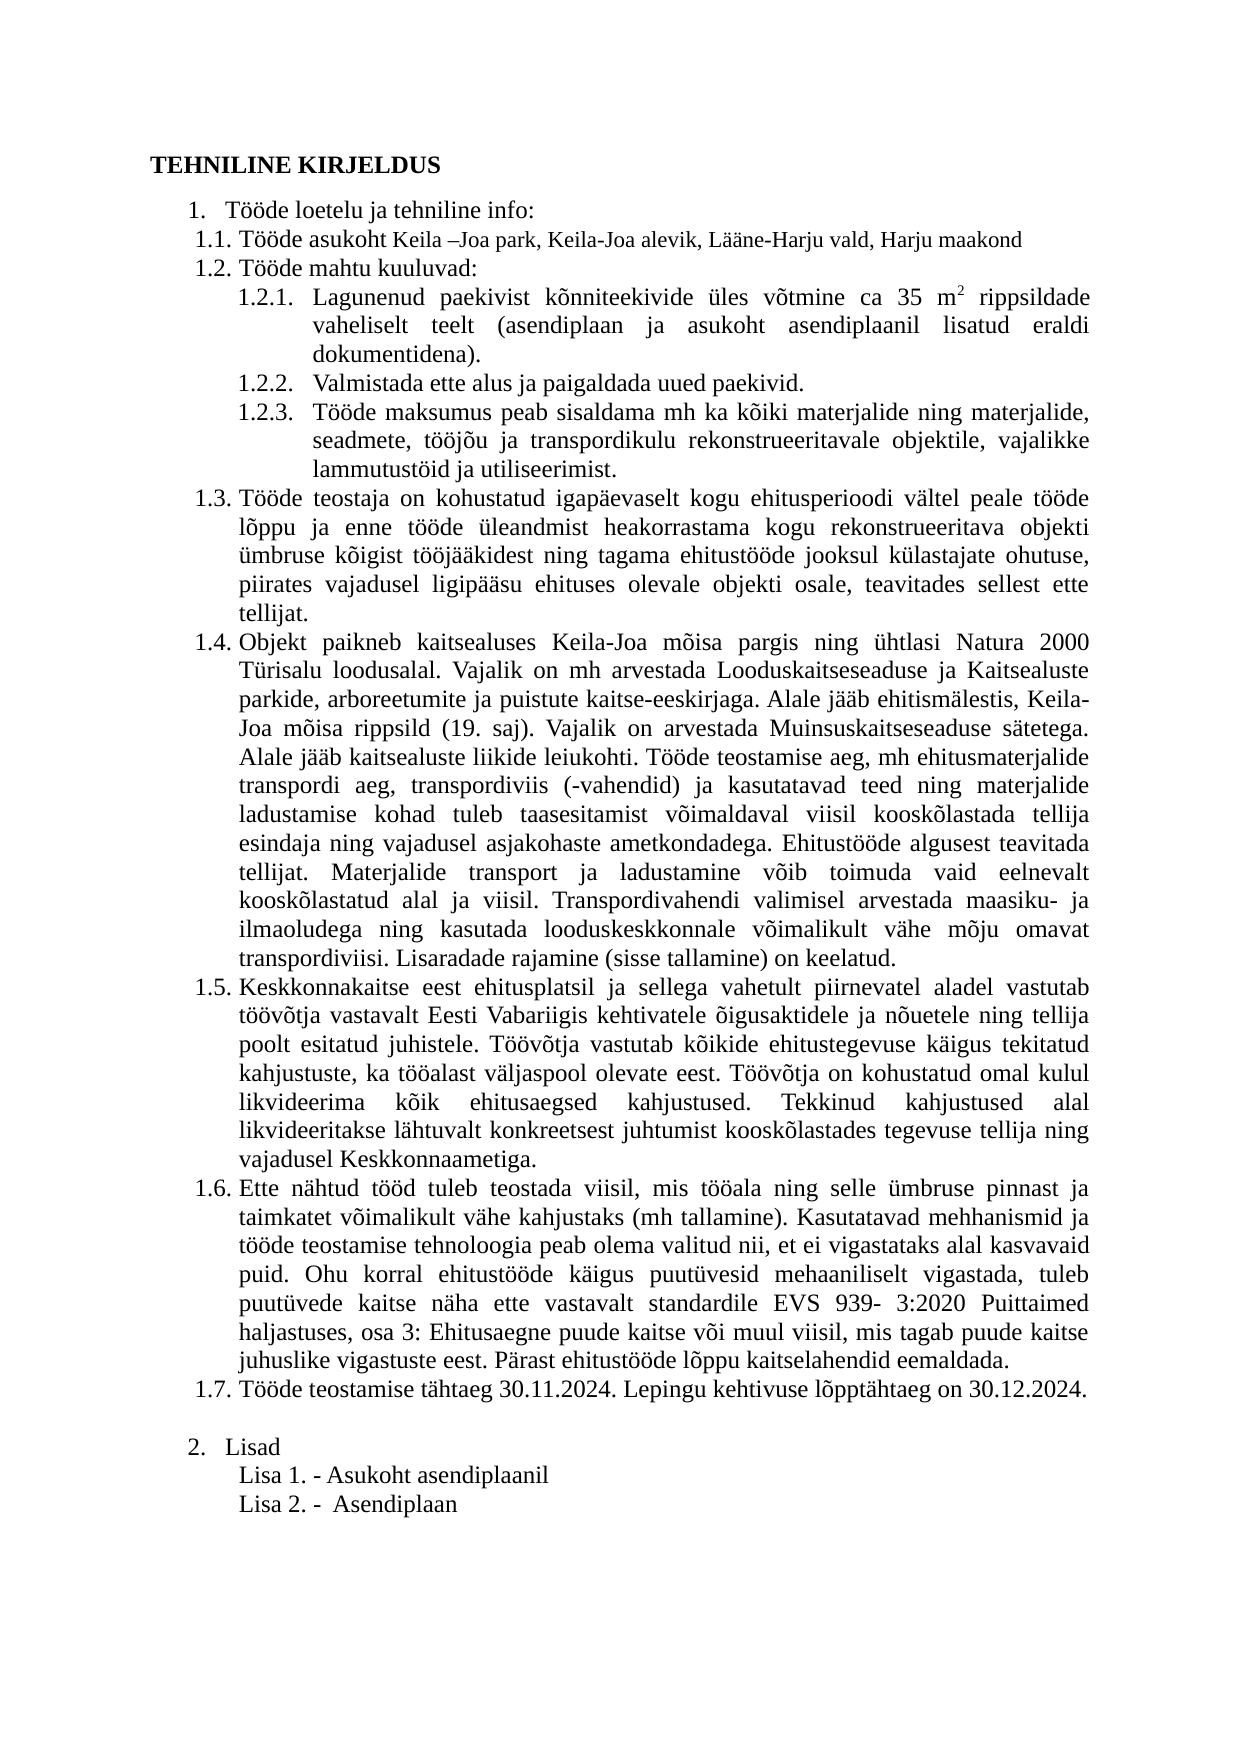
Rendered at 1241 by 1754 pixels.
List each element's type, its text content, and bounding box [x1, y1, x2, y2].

list Keskkonnakaitse eest ehitusplatsil ja sellega vahetult piirnevatel aladel vastutab töövõtja vastavalt Eesti Vabariigis kehtivatele õigusaktidele ja nõuetele ning tellija poolt esitatud juhistele. Töövõtja vastutab kõikide ehitustegevuse käigus tekitatud kahjustuste, ka tööalast väljaspool olevate eest. Töövõtja on kohustatud omal kulul likvideerima kõik ehitusaegsed kahjustused. Tekkinud kahjustused alal likvideeritakse lähtuvalt konkreetsest juhtumist kooskõlastades tegevuse tellija ning vajadusel Keskkonnaametiga. [194, 972, 1090, 1173]
list Tööde teostaja on kohustatud igapäevaselt kogu ehitusperioodi vältel peale tööde lõppu ja enne tööde üleandmist heakorrastama kogu rekonstrueeritava objekti ümbruse kõigist tööjääkidest ning tagama ehitustööde jooksul külastajate ohutuse, piirates vajadusel ligipääsu ehituses olevale objekti osale, teavitades sellest ette tellijat. [194, 483, 1090, 627]
list Tööde teostamise tähtaeg 30.11.2024. Lepingu kehtivuse lõpptähtaeg on 30.12.2024. [194, 1374, 1090, 1403]
text Lisa 1. - Asukoht asendiplaanil [239, 1460, 1090, 1489]
list Ette nähtud tööd tuleb teostada viisil, mis tööala ning selle ümbruse pinnast ja taimkatet võimalikult vähe kahjustaks (mh tallamine). Kasutatavad mehhanismid ja tööde teostamise tehnoloogia peab olema valitud nii, et ei vigastataks alal kasvavaid puid. Ohu korral ehitustööde käigus puutüvesid mehaaniliselt vigastada, tuleb puutüvede kaitse näha ette vastavalt standardile EVS 939- 3:2020 Puittaimed haljastuses, osa 3: Ehitusaegne puude kaitse või muul viisil, mis tagab puude kaitse juhuslike vigastuste eest. Pärast ehitustööde lõppu kaitselahendid eemaldada. [194, 1173, 1090, 1374]
list Tööde maksumus peab sisaldama mh ka kõiki materjalide ning materjalide, seadmete, tööjõu ja transpordikulu rekonstrueeritavale objektile, vajalikke lammutustöid ja utiliseerimist. [237, 397, 1090, 483]
list Lisad [187, 1432, 1090, 1460]
text TEHNILINE KIRJELDUS [150, 150, 1090, 179]
text Lisa 2. - Asendiplaan [239, 1489, 1090, 1518]
list Tööde loetelu ja tehniline info: [187, 195, 1090, 224]
list Tööde asukoht Keila –Joa park, Keila-Joa alevik, Lääne-Harju vald, Harju maakond [194, 224, 1090, 253]
list Lagunenud paekivist kõnniteekivide üles võtmine ca 35 m2 rippsildade vaheliselt teelt (asendiplaan ja asukoht asendiplaanil lisatud eraldi dokumentidena). [237, 282, 1090, 368]
list Valmistada ette alus ja paigaldada uued paekivid. [237, 368, 1090, 397]
list Tööde mahtu kuuluvad: [194, 253, 1090, 282]
list Objekt paikneb kaitsealuses Keila-Joa mõisa pargis ning ühtlasi Natura 2000 Türisalu loodusalal. Vajalik on mh arvestada Looduskaitseseaduse ja Kaitsealuste parkide, arboreetumite ja puistute kaitse-eeskirjaga. Alale jääb ehitismälestis, Keila-Joa mõisa rippsild (19. saj). Vajalik on arvestada Muinsuskaitseseaduse sätetega. Alale jääb kaitsealuste liikide leiukohti. Tööde teostamise aeg, mh ehitusmaterjalide transpordi aeg, transpordiviis (-vahendid) ja kasutatavad teed ning materjalide ladustamise kohad tuleb taasesitamist võimaldaval viisil kooskõlastada tellija esindaja ning vajadusel asjakohaste ametkondadega. Ehitustööde algusest teavitada tellijat. Materjalide transport ja ladustamine võib toimuda vaid eelnevalt kooskõlastatud alal ja viisil. Transpordivahendi valimisel arvestada maasiku- ja ilmaoludega ning kasutada looduskeskkonnale võimalikult vähe mõju omavat transpordiviisi. Lisaradade rajamine (sisse tallamine) on keelatud. [194, 627, 1090, 972]
